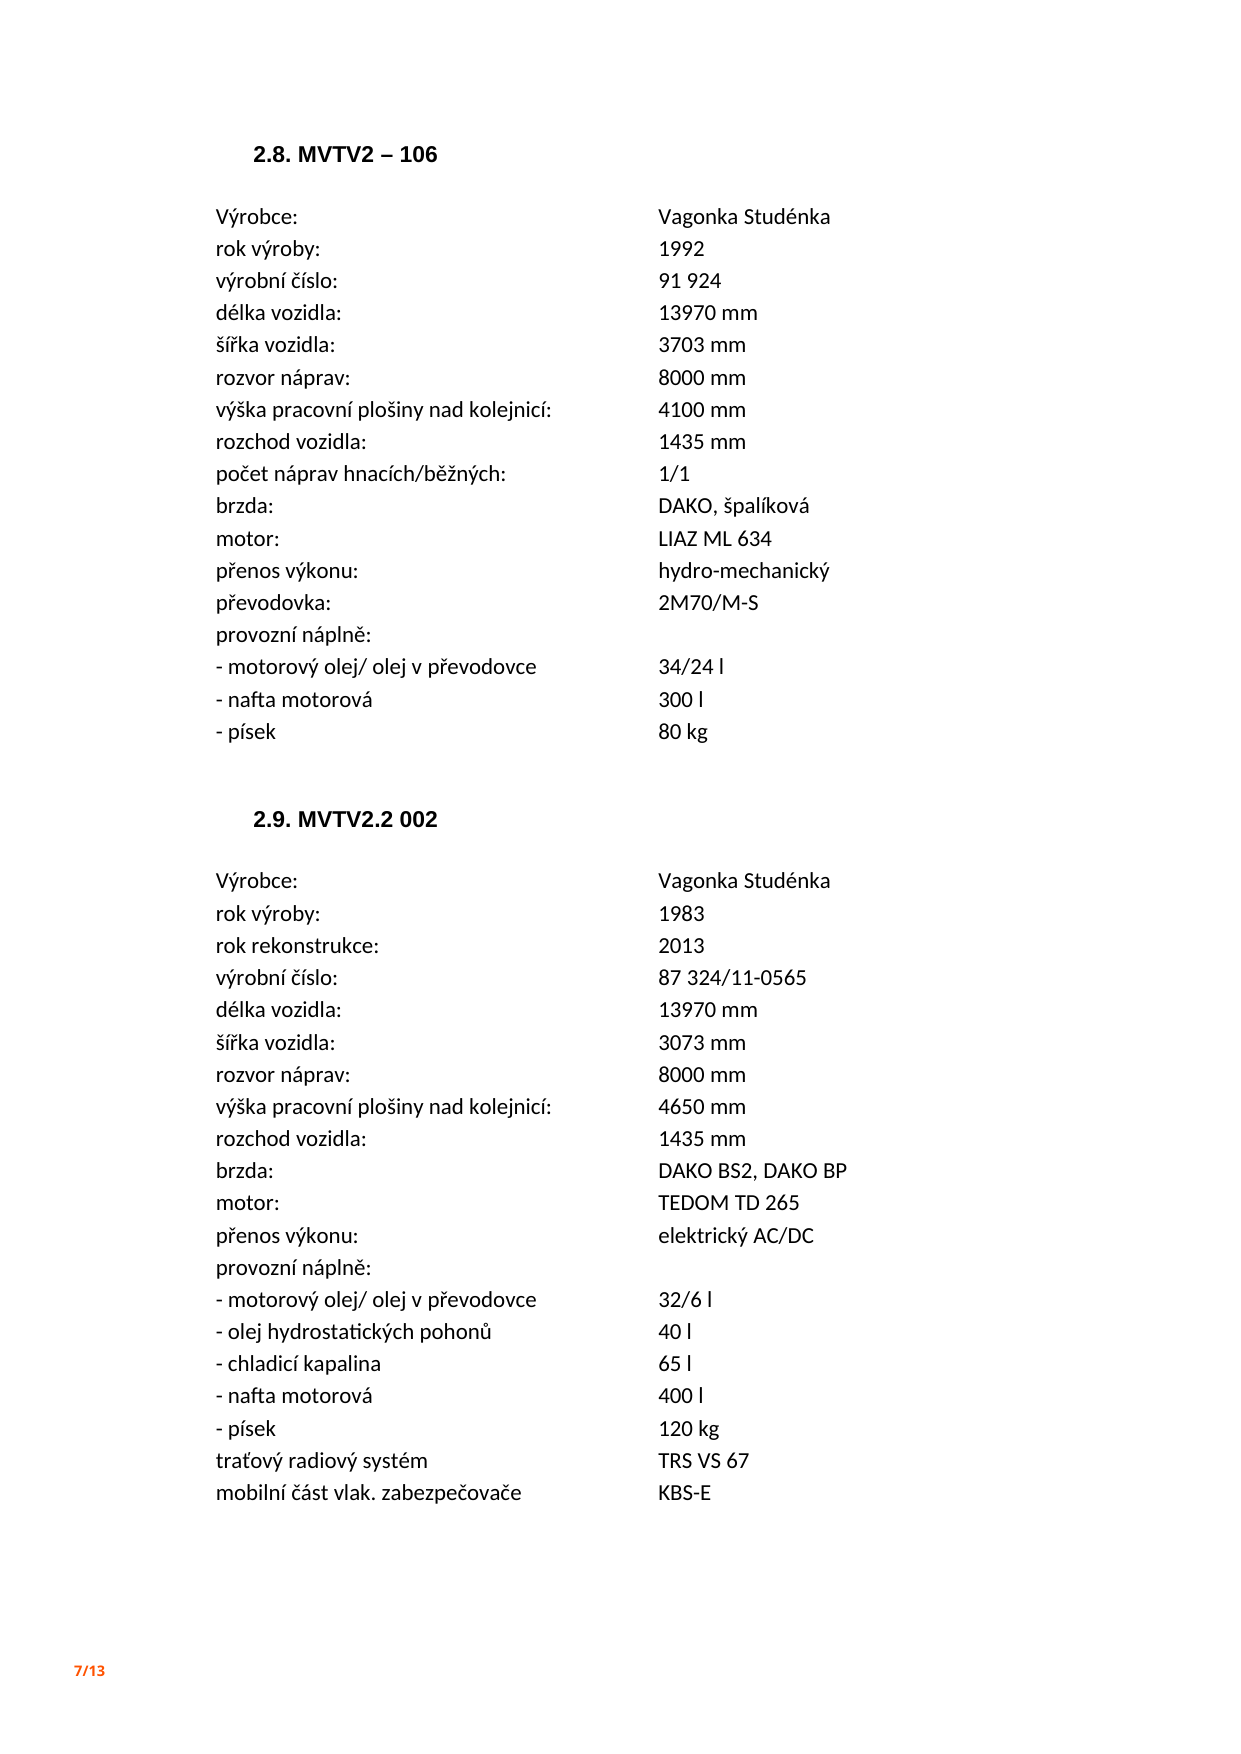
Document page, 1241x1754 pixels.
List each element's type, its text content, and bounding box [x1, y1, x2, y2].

list 2.8. MVTV2 – 106 [253, 141, 1122, 168]
text Výrobce: Vagonka Studénka rok výroby: 1992 výrobní číslo: 91 924 délka vozidla: 13970 mm šířka vozidla: 3703 mm rozvor náprav: 8000 mm výška pracovní plošiny nad kolejnicí: 4100 mm rozchod vozidla: 1435 mm počet náprav hnacích/běžných: 1/1 brzda: DAKO, špalíková motor: LIAZ ML 634 přenos výkonu: hydro-mechanický převodovka: 2M70/M-S provozní náplně: - motorový olej/ olej v převodovce 34/24 l - nafta motorová 300 l - písek 80 kg [216, 202, 1122, 745]
list 2.9. MVTV2.2 002 [253, 806, 1122, 833]
text Výrobce: Vagonka Studénka rok výroby: 1983 rok rekonstrukce: 2013 výrobní číslo: 87 324/11-0565 délka vozidla: 13970 mm šířka vozidla: 3073 mm rozvor náprav: 8000 mm výška pracovní plošiny nad kolejnicí: 4650 mm rozchod vozidla: 1435 mm brzda: DAKO BS2, DAKO BP motor: TEDOM TD 265 přenos výkonu: elektrický AC/DC provozní náplně: - motorový olej/ olej v převodovce 32/6 l - olej hydrostatických pohonů 40 l - chladicí kapalina 65 l - nafta motorová 400 l - písek 120 kg traťový radiový systém TRS VS 67 mobilní část vlak. zabezpečovače KBS-E [216, 867, 1122, 1506]
